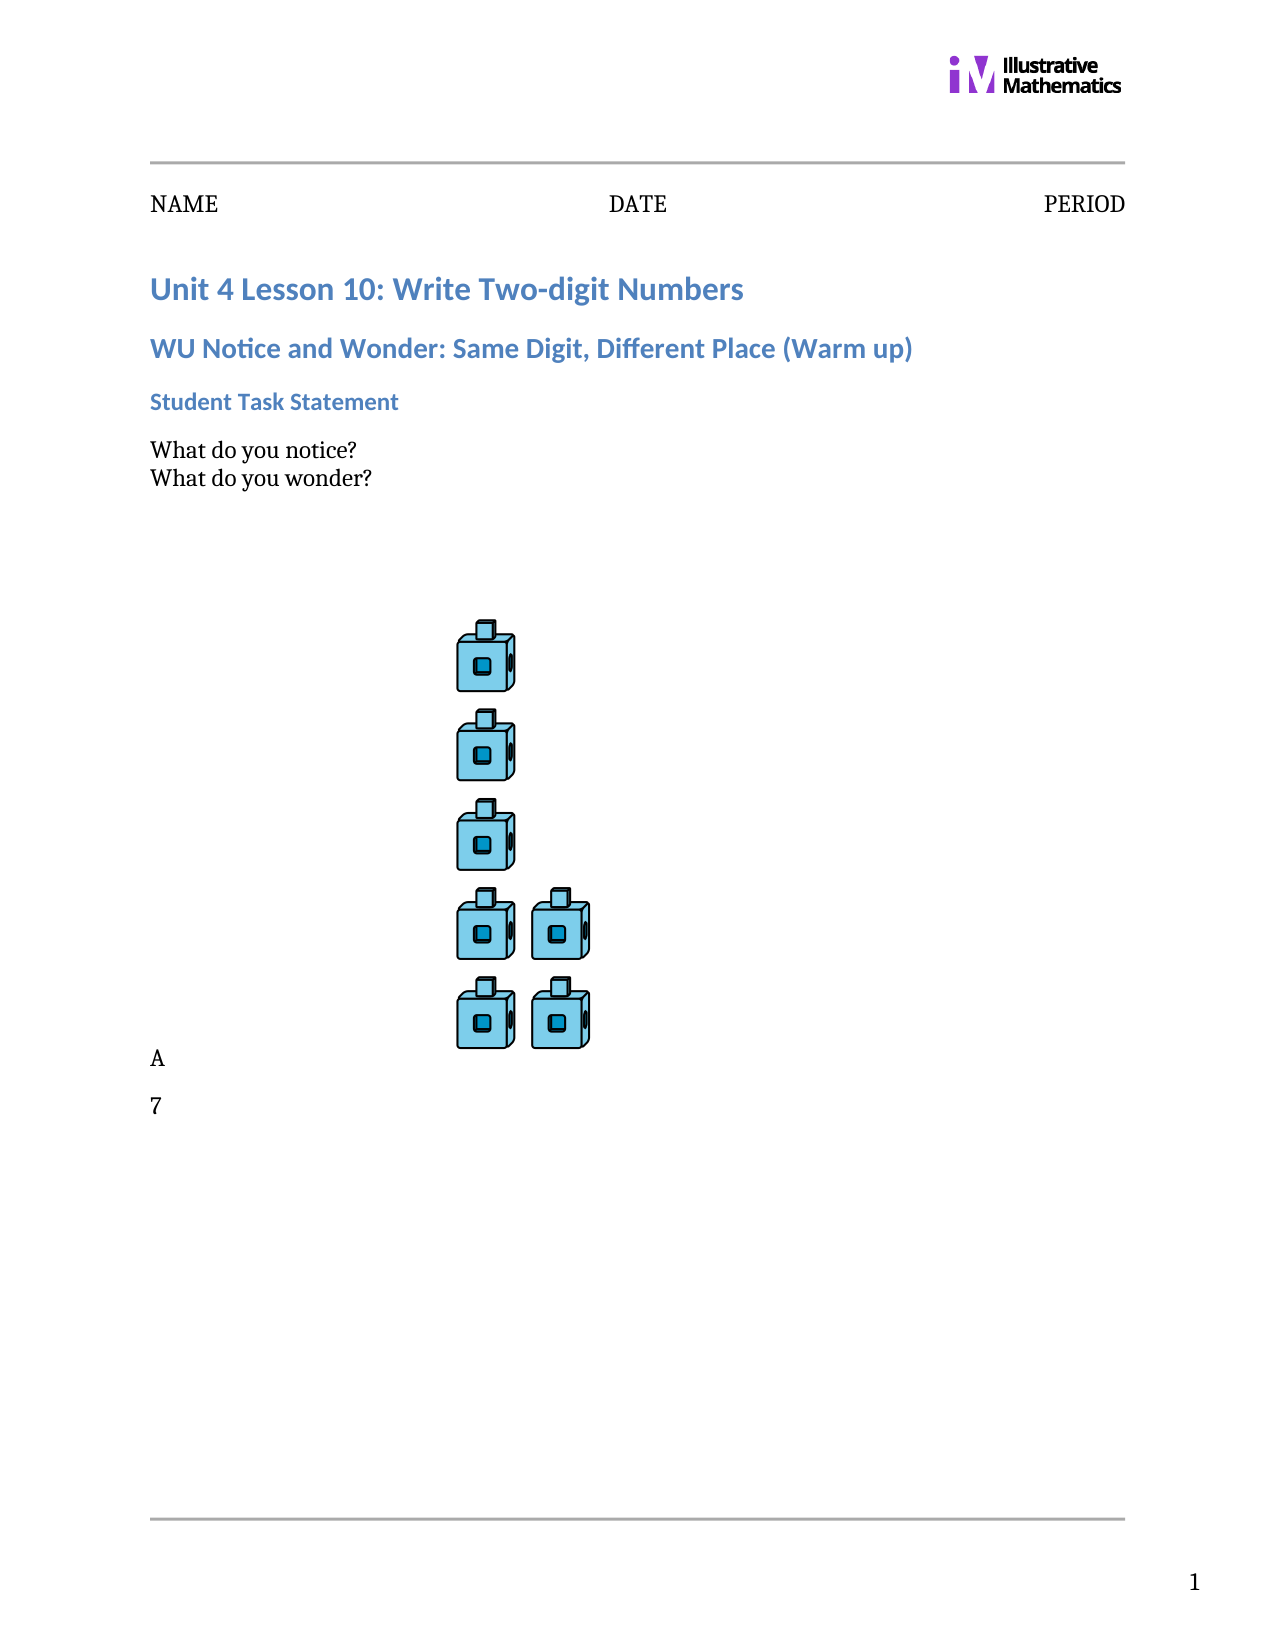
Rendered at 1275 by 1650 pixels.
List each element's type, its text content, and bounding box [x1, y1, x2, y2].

text 7 [150, 1092, 1125, 1121]
subtitle Unit 4 Lesson 10: Write Two-digit Numbers [150, 268, 1125, 309]
subtitle Student Task Statement [150, 386, 1125, 417]
subtitle WU Notice and Wonder: Same Digit, Different Place (Warm up) [150, 330, 1125, 366]
picture [183, 511, 859, 1067]
text What do you notice? What do you wonder? [150, 436, 1125, 493]
picture [949, 55, 1121, 93]
